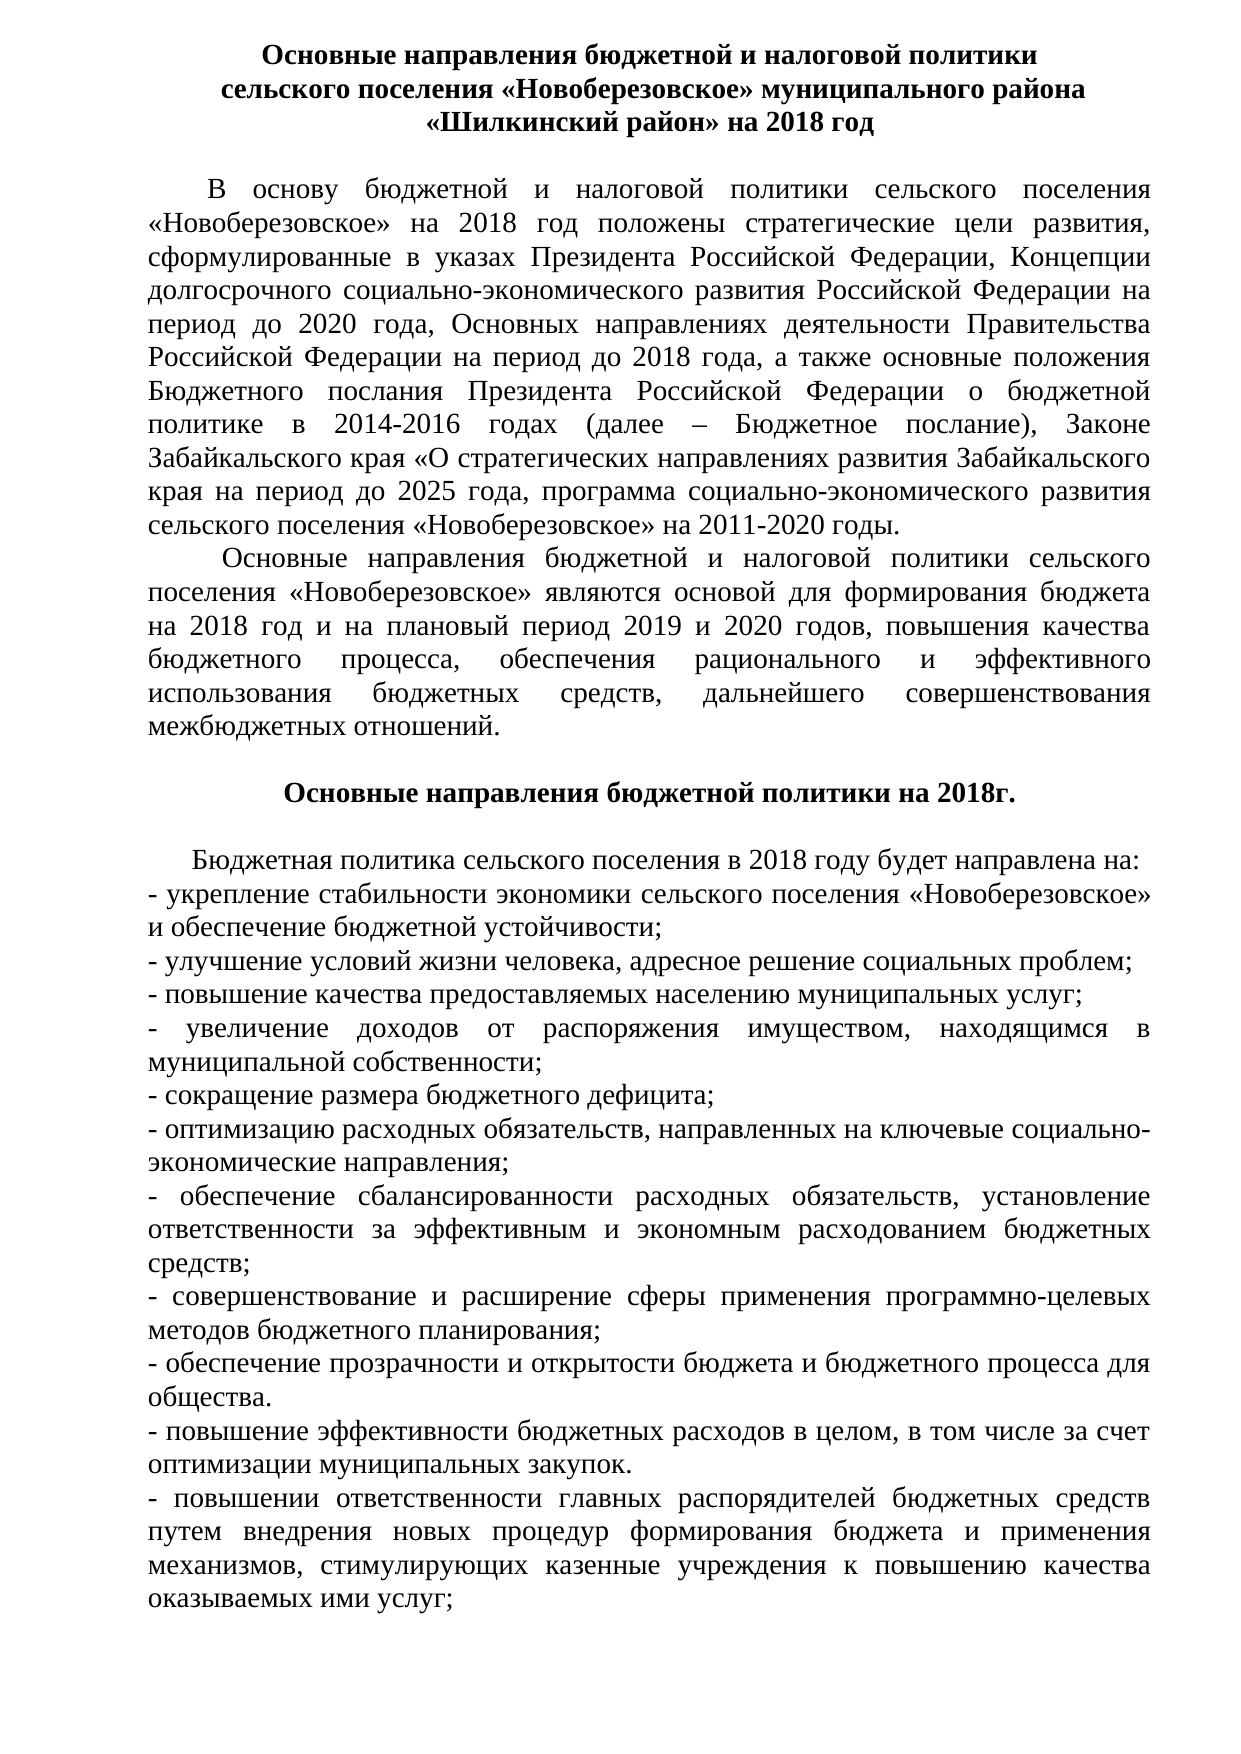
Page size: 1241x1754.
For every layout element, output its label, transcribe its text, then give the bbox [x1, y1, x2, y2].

text - повышение качества предоставляемых населению муниципальных услуг; [148, 977, 1152, 1010]
text - улучшение условий жизни человека, адресное решение социальных проблем; [148, 943, 1152, 977]
text - оптимизацию расходных обязательств, направленных на ключевые социально-экономические направления; [148, 1111, 1152, 1178]
text - совершенствование и расширение сферы применения программно-целевых методов бюджетного планирования; [148, 1278, 1152, 1346]
text - обеспечение прозрачности и открытости бюджета и бюджетного процесса для общества. [148, 1346, 1152, 1413]
text Основные направления бюджетной и налоговой политики сельского поселения «Новоберезовское» являются основой для формирования бюджета на 2018 год и на плановый период 2019 и 2020 годов, повышения качества бюджетного процесса, обеспечения рационального и эффективного использования бюджетных средств, дальнейшего совершенствования межбюджетных отношений. [148, 541, 1152, 742]
text - увеличение доходов от распоряжения имуществом, находящимся в муниципальной собственности; [148, 1010, 1152, 1077]
text - обеспечение сбалансированности расходных обязательств, установление ответственности за эффективным и экономным расходованием бюджетных средств; [148, 1178, 1152, 1278]
text В основу бюджетной и налоговой политики сельского поселения «Новоберезовское» на 2018 год положены стратегические цели развития, сформулированные в указах Президента Российской Федерации, Концепции долгосрочного социально-экономического развития Российской Федерации на период до 2020 года, Основных направлениях деятельности Правительства Российской Федерации на период до 2018 года, а также основные положения Бюджетного послания Президента Российской Федерации о бюджетной политике в 2014-2016 годах (далее – Бюджетное послание), Законе Забайкальского края «О стратегических направлениях развития Забайкальского края на период до 2025 года, программа социально-экономического развития сельского поселения «Новоберезовское» на 2011-2020 годы. [148, 172, 1152, 541]
text Бюджетная политика сельского поселения в 2018 году будет направлена на: [148, 842, 1152, 876]
text Основные направления бюджетной и налоговой политики [148, 37, 1152, 71]
text Основные направления бюджетной политики на 2018г. [148, 775, 1152, 809]
text - повышение эффективности бюджетных расходов в целом, в том числе за счет оптимизации муниципальных закупок. [148, 1413, 1152, 1480]
text сельского поселения «Новоберезовское» муниципального района «Шилкинский район» на 2018 год [148, 71, 1152, 138]
text - сокращение размера бюджетного дефицита; [148, 1077, 1152, 1111]
text - повышении ответственности главных распорядителей бюджетных средств путем внедрения новых процедур формирования бюджета и применения механизмов, стимулирующих казенные учреждения к повышению качества оказываемых ими услуг; [148, 1480, 1152, 1614]
text - укрепление стабильности экономики сельского поселения «Новоберезовское» и обеспечение бюджетной устойчивости; [148, 876, 1152, 943]
